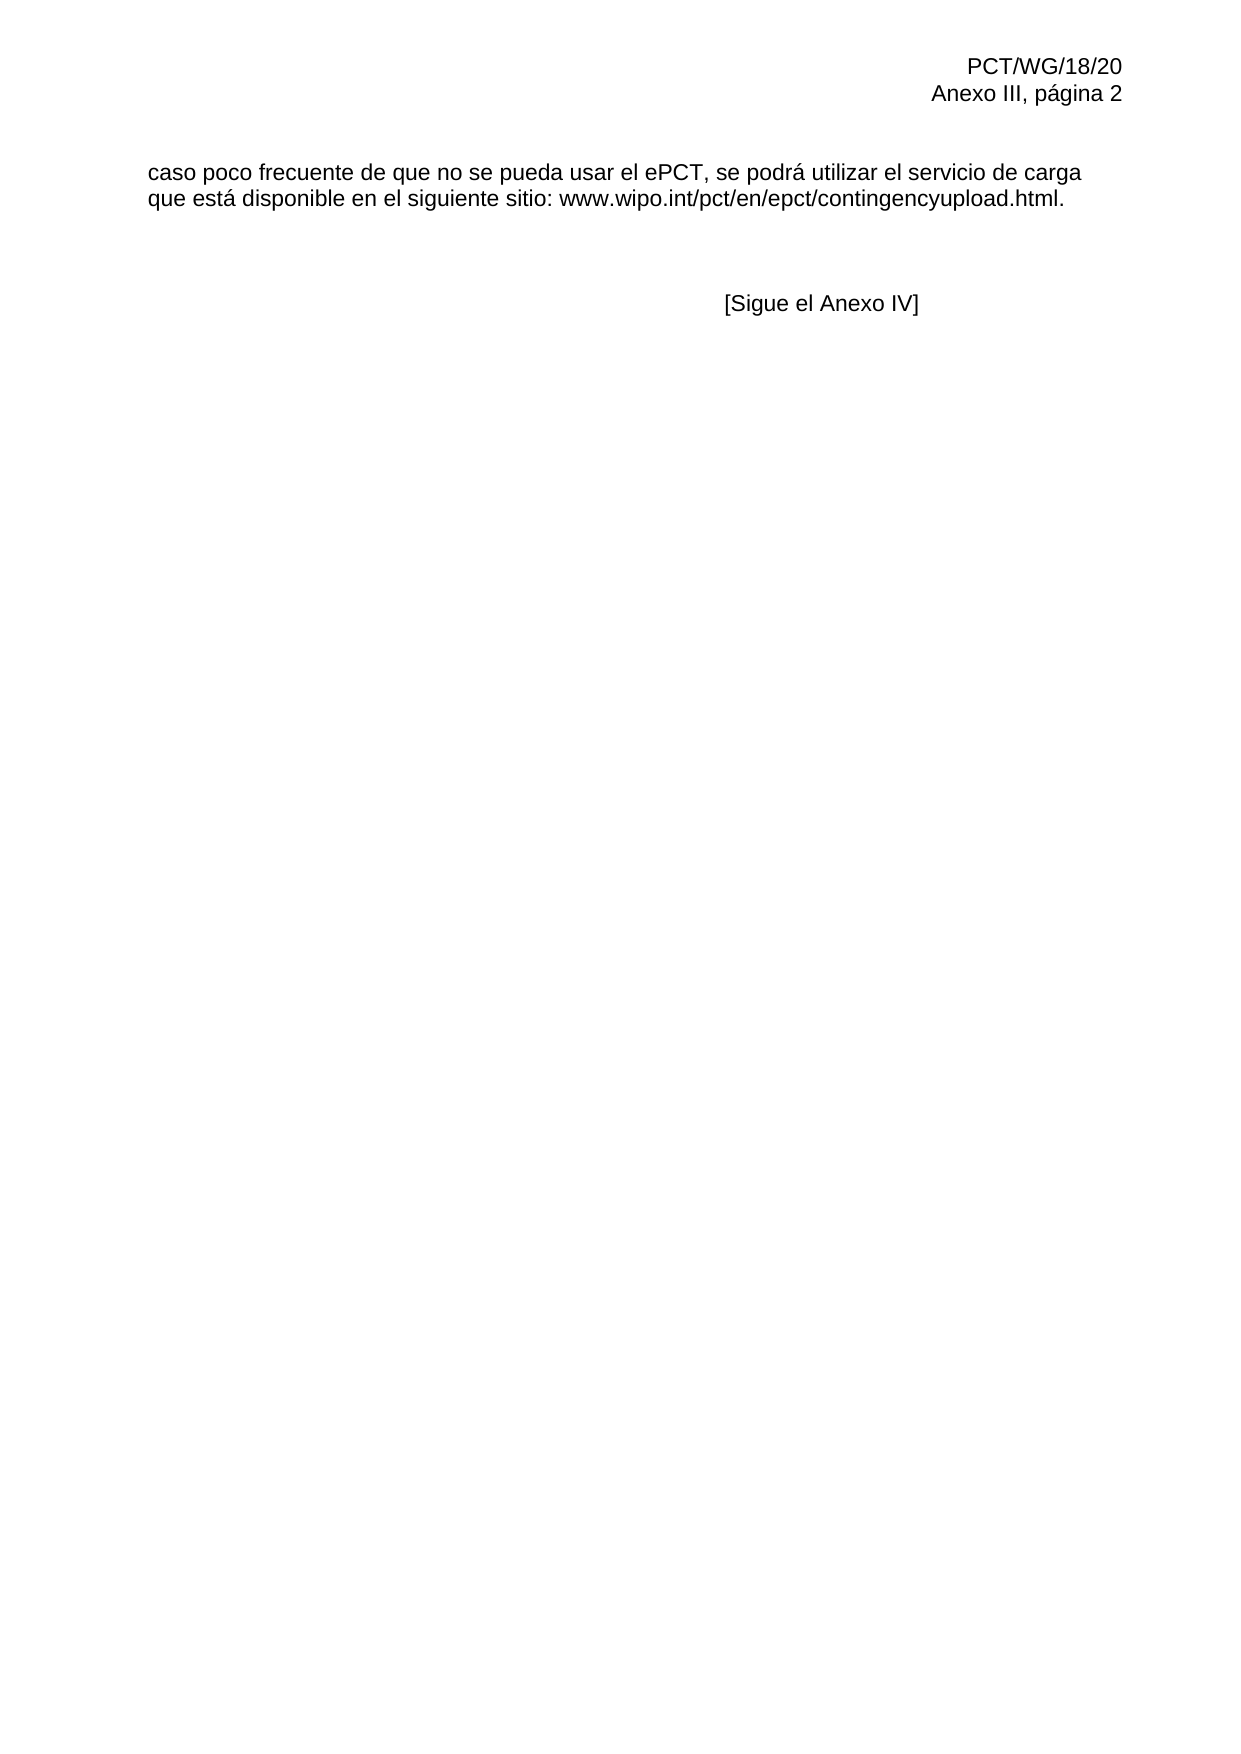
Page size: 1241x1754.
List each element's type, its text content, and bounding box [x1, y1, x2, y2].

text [148, 158, 1122, 211]
text [Sigue el Anexo IV] [724, 290, 1122, 317]
